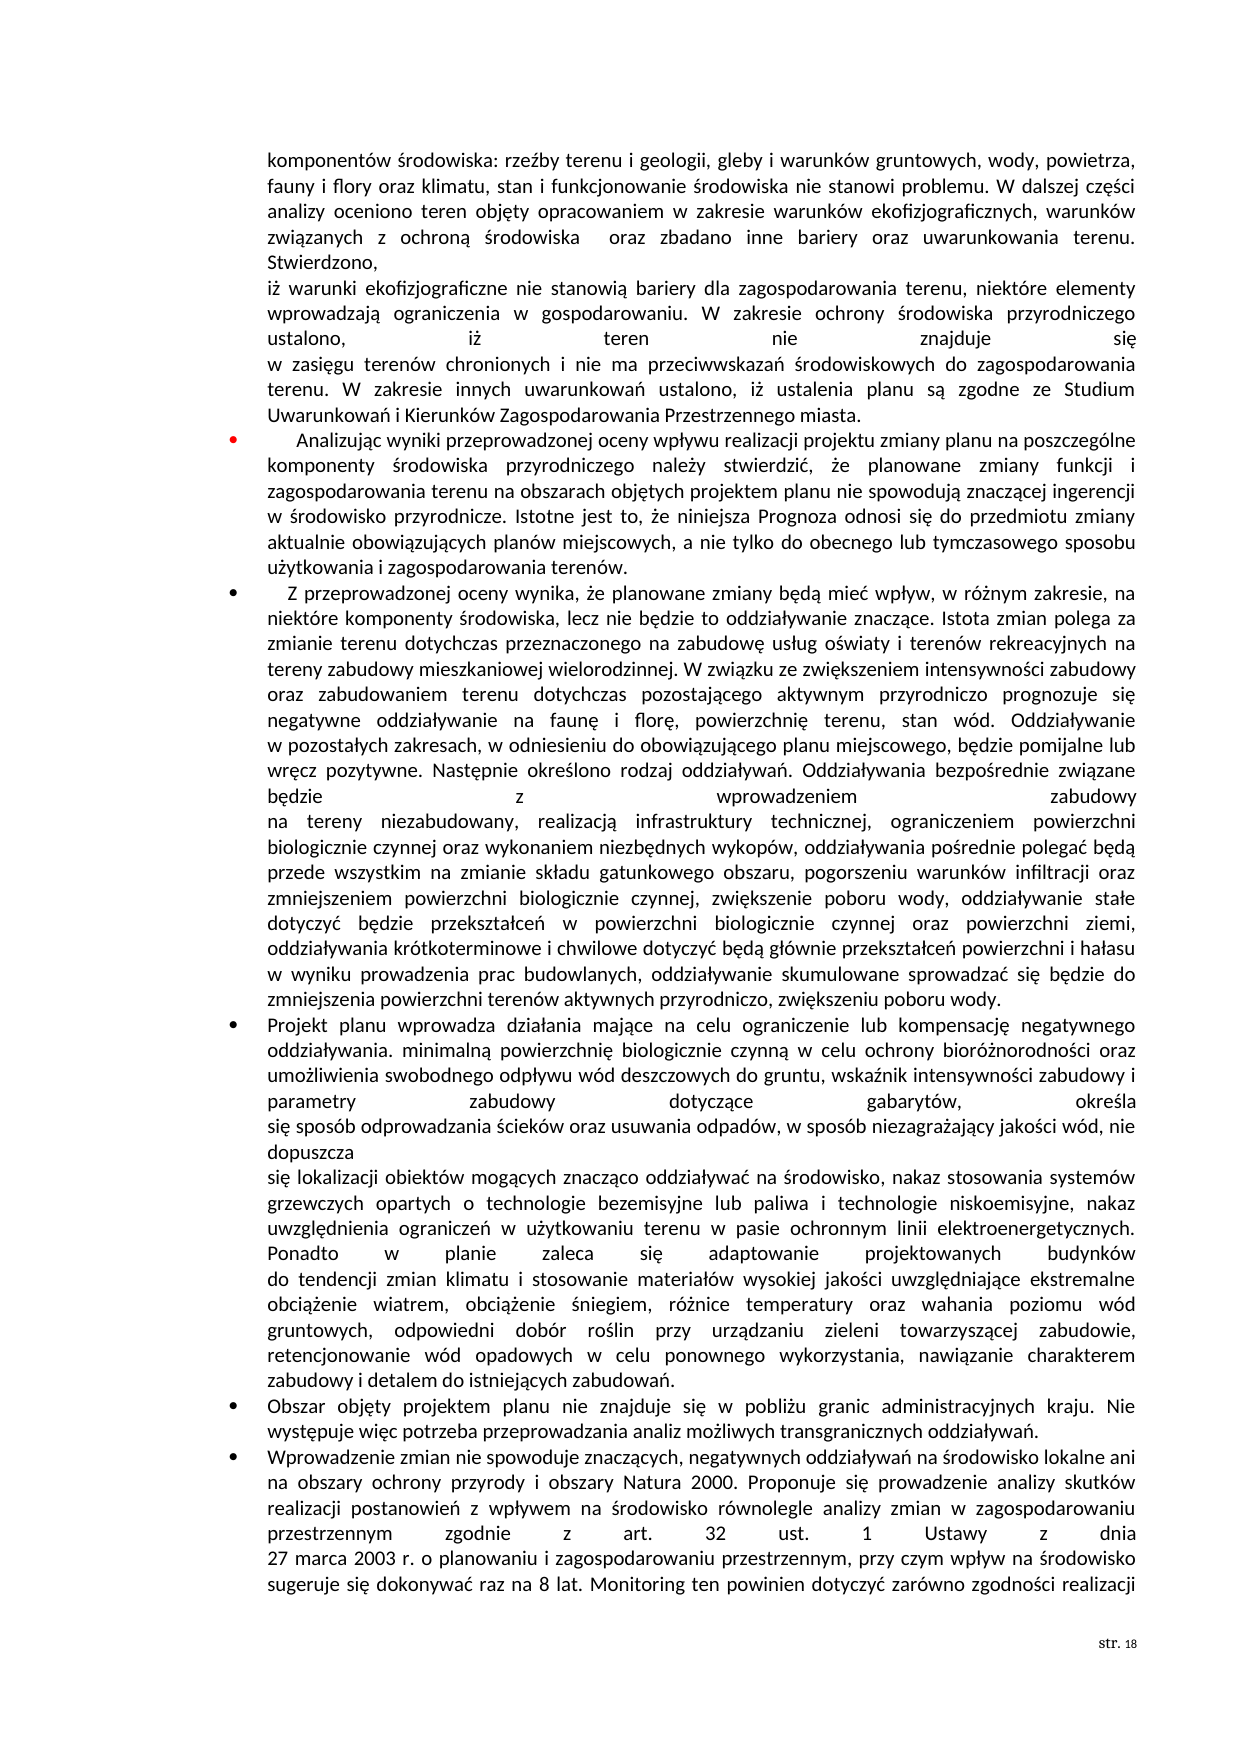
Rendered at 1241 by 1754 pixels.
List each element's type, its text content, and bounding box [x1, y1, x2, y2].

text Z przeprowadzonej oceny wynika, że planowane zmiany będą mieć wpływ, w różnym zakresie, na niektóre komponenty środowiska, lecz nie będzie to oddziaływanie znaczące. Istota zmian polega za zmianie terenu dotychczas przeznaczonego na zabudowę usług oświaty i terenów rekreacyjnych na tereny zabudowy mieszkaniowej wielorodzinnej. W związku ze zwiększeniem intensywności zabudowy oraz zabudowaniem terenu dotychczas pozostającego aktywnym przyrodniczo prognozuje się negatywne oddziaływanie na faunę i florę, powierzchnię terenu, stan wód. Oddziaływanie w pozostałych zakresach, w odniesieniu do obowiązującego planu miejscowego, będzie pomijalne lub wręcz pozytywne. Następnie określono rodzaj oddziaływań. Oddziaływania bezpośrednie związane będzie z wprowadzeniem zabudowy na tereny niezabudowany, realizacją infrastruktury technicznej, ograniczeniem powierzchni biologicznie czynnej oraz wykonaniem niezbędnych wykopów, oddziaływania pośrednie polegać będą przede wszystkim na zmianie składu gatunkowego obszaru, pogorszeniu warunków infiltracji oraz zmniejszeniem powierzchni biologicznie czynnej, zwiększenie poboru wody, oddziaływanie stałe dotyczyć będzie przekształceń w powierzchni biologicznie czynnej oraz powierzchni ziemi, oddziaływania krótkoterminowe i chwilowe dotyczyć będą głównie przekształceń powierzchni i hałasu w wyniku prowadzenia prac budowlanych, oddziaływanie skumulowane sprowadzać się będzie do zmniejszenia powierzchni terenów aktywnych przyrodniczo, zwiększeniu poboru wody. [229, 580, 1137, 1012]
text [229, 148, 1137, 427]
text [229, 1444, 1137, 1596]
text Analizując wyniki przeprowadzonej oceny wpływu realizacji projektu zmiany planu na poszczególne komponenty środowiska przyrodniczego należy stwierdzić, że planowane zmiany funkcji i zagospodarowania terenu na obszarach objętych projektem planu nie spowodują znaczącej ingerencji w środowisko przyrodnicze. Istotne jest to, że niniejsza Prognoza odnosi się do przedmiotu zmiany aktualnie obowiązujących planów miejscowych, a nie tylko do obecnego lub tymczasowego sposobu użytkowania i zagospodarowania terenów. [229, 427, 1137, 580]
text Projekt planu wprowadza działania mające na celu ograniczenie lub kompensację negatywnego oddziaływania. minimalną powierzchnię biologicznie czynną w celu ochrony bioróżnorodności oraz umożliwienia swobodnego odpływu wód deszczowych do gruntu, wskaźnik intensywności zabudowy i parametry zabudowy dotyczące gabarytów, określa się sposób odprowadzania ścieków oraz usuwania odpadów, w sposób niezagrażający jakości wód, nie dopuszcza się lokalizacji obiektów mogących znacząco oddziaływać na środowisko, nakaz stosowania systemów grzewczych opartych o technologie bezemisyjne lub paliwa i technologie niskoemisyjne, nakaz uwzględnienia ograniczeń w użytkowaniu terenu w pasie ochronnym linii elektroenergetycznych. Ponadto w planie zaleca się adaptowanie projektowanych budynków do tendencji zmian klimatu i stosowanie materiałów wysokiej jakości uwzględniające ekstremalne obciążenie wiatrem, obciążenie śniegiem, różnice temperatury oraz wahania poziomu wód gruntowych, odpowiedni dobór roślin przy urządzaniu zieleni towarzyszącej zabudowie, retencjonowanie wód opadowych w celu ponownego wykorzystania, nawiązanie charakterem zabudowy i detalem do istniejących zabudowań. [229, 1012, 1137, 1393]
text Obszar objęty projektem planu nie znajduje się w pobliżu granic administracyjnych kraju. Nie występuje więc potrzeba przeprowadzania analiz możliwych transgranicznych oddziaływań. [229, 1393, 1137, 1444]
